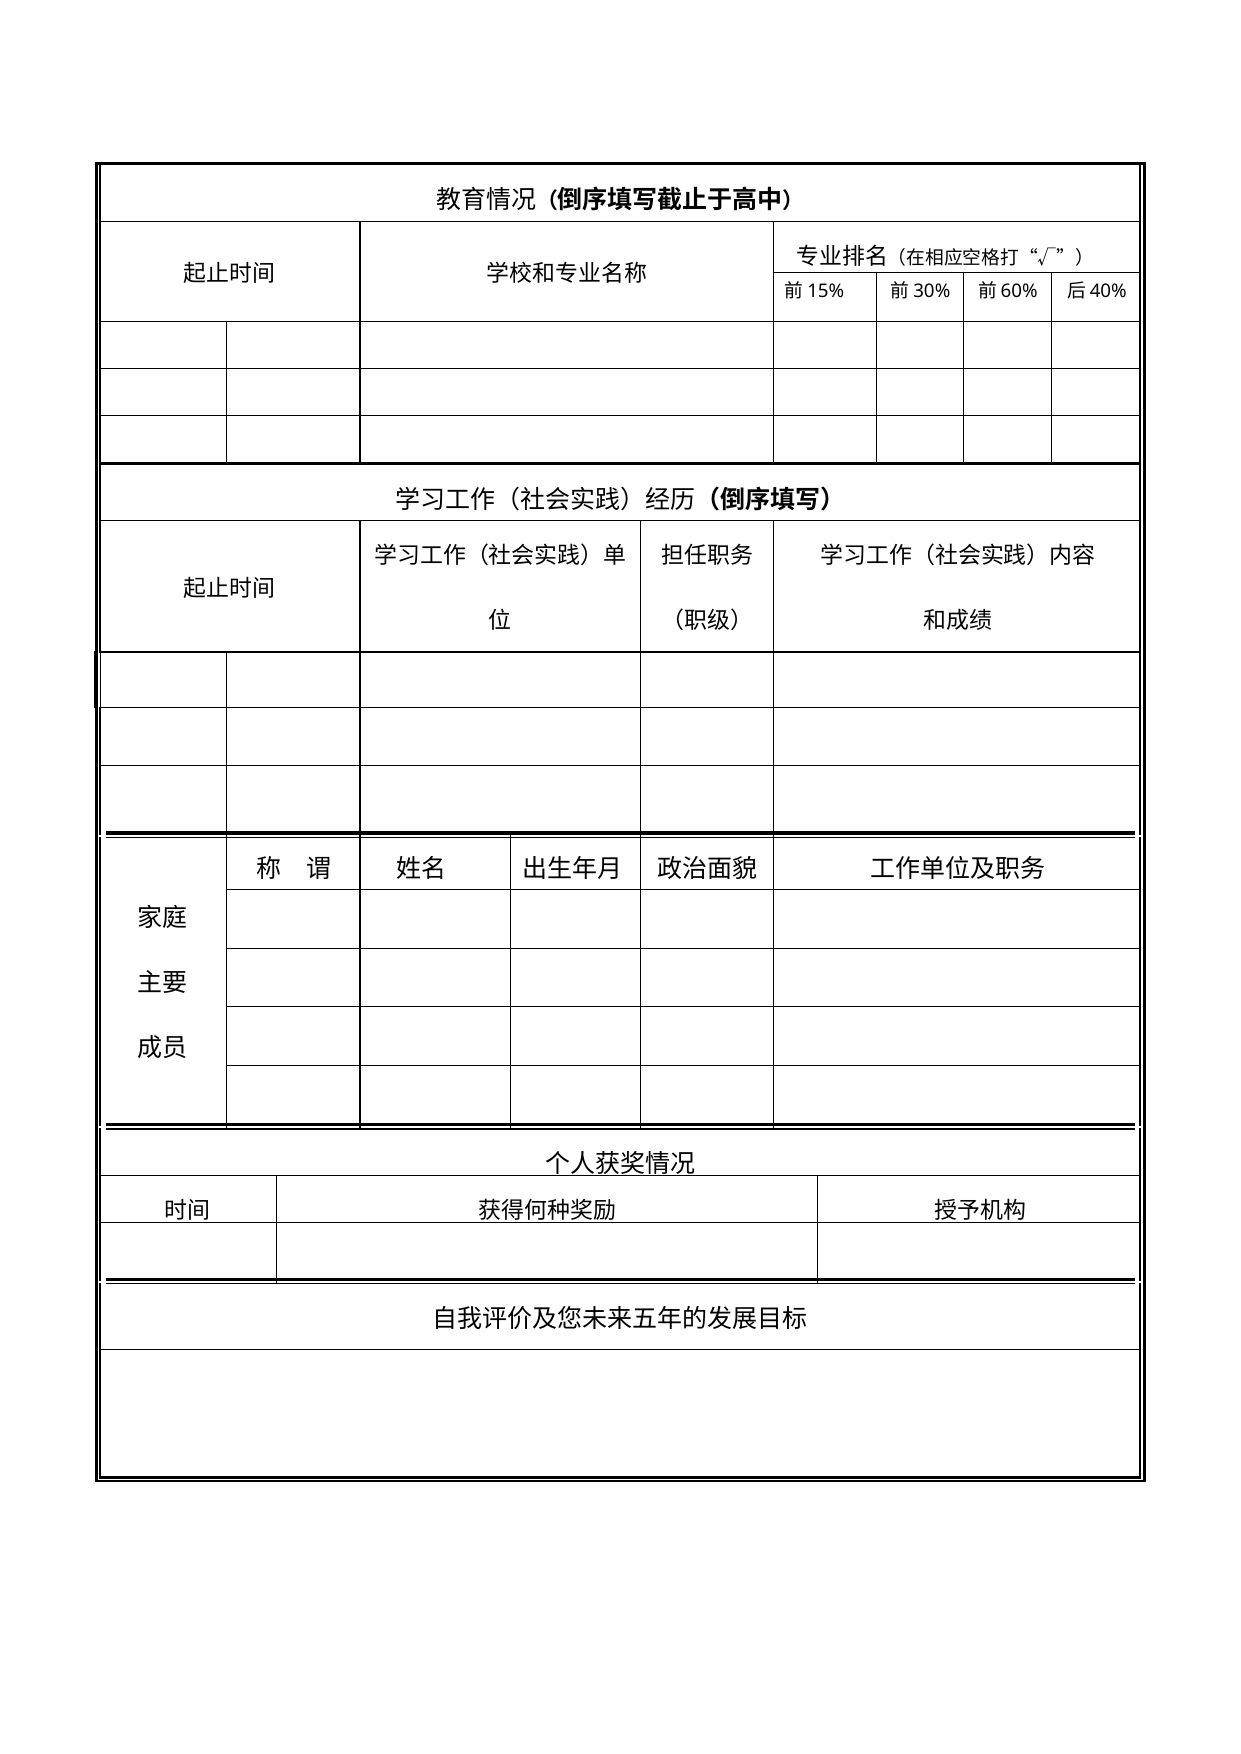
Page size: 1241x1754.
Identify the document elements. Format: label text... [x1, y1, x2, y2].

table_cell [361, 369, 773, 415]
table_cell [877, 369, 963, 415]
table_cell 个人获奖情况 [98, 1123, 1142, 1175]
table_cell [774, 766, 1139, 831]
table_cell [277, 1223, 817, 1278]
table_cell [101, 653, 226, 707]
table_cell 学习工作（社会实践）经历（倒序填写） [101, 465, 1139, 520]
table_cell [511, 890, 640, 948]
table_cell [101, 322, 226, 368]
table_cell [101, 1350, 1139, 1476]
table_cell [877, 416, 963, 462]
table_cell 获得何种奖励 [277, 1176, 817, 1222]
table_cell 学校和专业名称 [361, 222, 773, 321]
table_cell 授予机构 [818, 1176, 1139, 1222]
table_cell [964, 416, 1051, 462]
table_cell [101, 708, 226, 764]
table_cell 时间 [101, 1176, 276, 1222]
table_cell [1052, 322, 1139, 368]
table_cell [227, 653, 359, 707]
table_cell 学习工作（社会实践）内容 和成绩 [774, 521, 1139, 651]
table_cell 自我评价及您未来五年的发展目标 [98, 1278, 1142, 1349]
table_cell [227, 416, 359, 462]
table_cell [101, 369, 226, 415]
table_cell [964, 369, 1051, 415]
table_cell 工作单位及职务 [774, 831, 1142, 889]
table_cell [227, 1007, 359, 1065]
table_cell [774, 1007, 1139, 1065]
table_cell [774, 890, 1139, 948]
table_cell [361, 708, 640, 764]
table_cell [641, 890, 773, 948]
table_cell [774, 949, 1139, 1006]
table_cell [361, 416, 773, 462]
table_cell [774, 1066, 1139, 1123]
table_cell [774, 416, 876, 462]
table_cell [101, 416, 226, 462]
table_cell [101, 766, 226, 831]
table_cell 前30% [877, 273, 963, 321]
table_cell 姓名 [361, 838, 510, 889]
table_cell [361, 1007, 510, 1065]
table_cell [361, 322, 773, 368]
table_cell [641, 1007, 773, 1065]
table_cell [361, 653, 640, 707]
table_cell [227, 890, 359, 948]
table_cell [774, 322, 876, 368]
table_cell 政治面貌 [641, 838, 773, 889]
table_cell [101, 1223, 276, 1278]
table_cell 称 谓 [227, 838, 359, 889]
table_cell 前15% [774, 273, 876, 321]
table_cell [361, 890, 510, 948]
table_cell 学习工作（社会实践）单位 [361, 521, 640, 651]
table_cell 起止时间 [101, 521, 359, 651]
table_cell [511, 1007, 640, 1065]
table_cell [511, 949, 640, 1006]
table_cell [227, 766, 359, 831]
table_cell 后40% [1052, 273, 1139, 321]
table_cell [641, 766, 773, 831]
table_cell [774, 708, 1139, 764]
table_cell [361, 949, 510, 1006]
table_cell 教育情况（倒序填写截止于高中） [101, 165, 1139, 221]
table_cell [361, 766, 640, 831]
table_cell [774, 369, 876, 415]
table_cell 出生年月 [511, 838, 640, 889]
table_cell [1052, 416, 1139, 462]
table_cell [1052, 369, 1139, 415]
table_cell [361, 1066, 510, 1123]
table_cell [818, 1223, 1139, 1278]
table_cell [641, 708, 773, 764]
table_cell [511, 1066, 640, 1123]
table_cell [227, 708, 359, 764]
table_cell [227, 949, 359, 1006]
table_cell [227, 322, 359, 368]
table_cell [227, 1066, 359, 1123]
table_cell 起止时间 [101, 222, 359, 321]
table_cell [964, 322, 1051, 368]
table_cell [641, 1066, 773, 1123]
table_cell 前60% [964, 273, 1051, 321]
table_cell [227, 369, 359, 415]
table_cell [641, 653, 773, 707]
table_cell [641, 949, 773, 1006]
table_cell [877, 322, 963, 368]
table_cell 担任职务（职级） [641, 521, 773, 651]
table_cell 家庭 主要 成员 [98, 831, 226, 1123]
table_cell 专业排名（在相应空格打“√”） [774, 222, 1139, 272]
table_cell [774, 653, 1139, 707]
